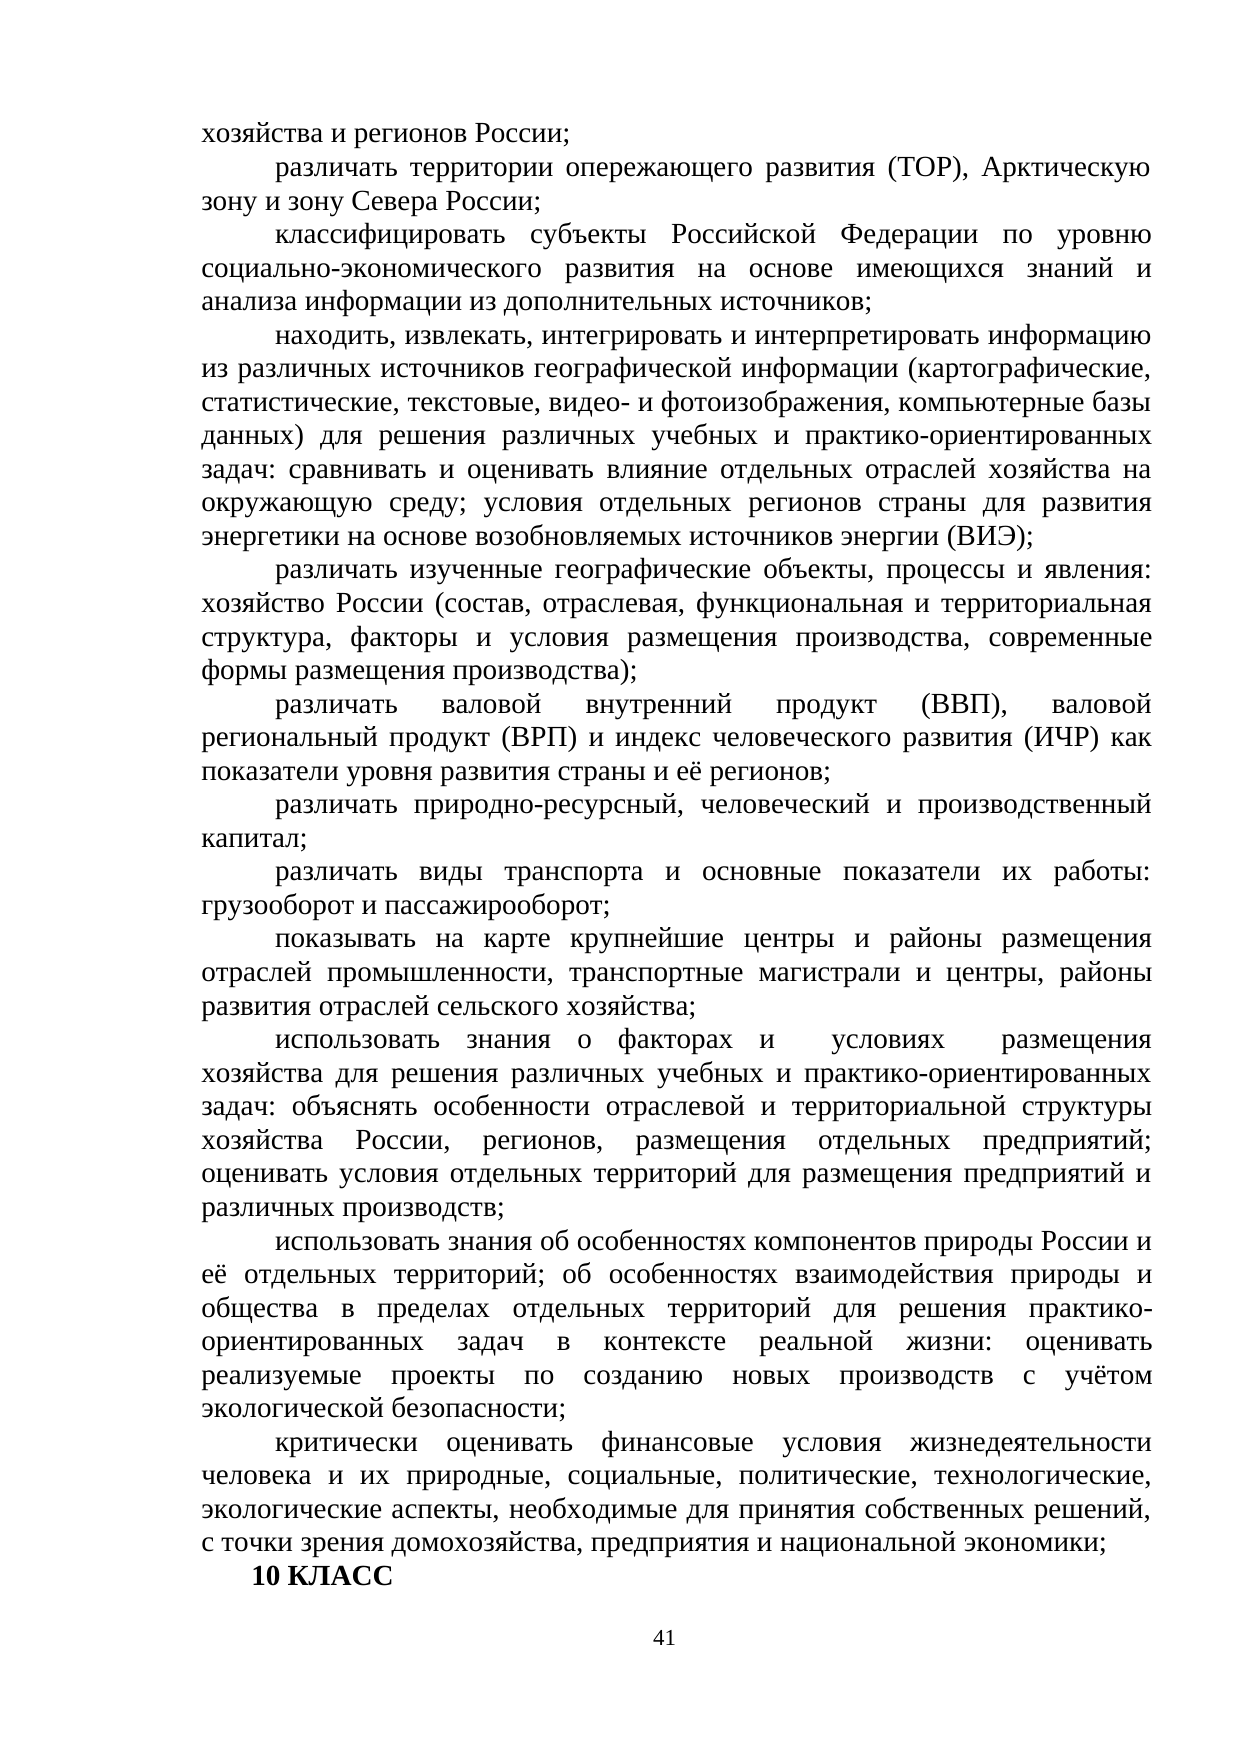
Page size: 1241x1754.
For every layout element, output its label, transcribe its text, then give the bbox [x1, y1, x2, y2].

text различать природно-ресурсный, человеческий и производственный капитал; [201, 786, 1152, 853]
text различать виды транспорта и основные показатели их работы: грузооборот и пассажирооборот; [201, 853, 1151, 921]
subtitle КЛАСС [251, 1558, 1163, 1592]
text классифицировать субъекты Российской Федерации по уровню социально-экономического развития на основе имеющихся знаний и анализа информации из дополнительных источников; [201, 216, 1152, 317]
text хозяйства и регионов России; [201, 115, 1163, 149]
text использовать знания об особенностях компонентов природы России и её отдельных территорий; об особенностях взаимодействия природы и общества в пределах отдельных территорий для решения практико- ориентированных задач в контексте реальной жизни: оценивать реализуемые проекты по созданию новых производств с учётом экологической безопасности; [201, 1223, 1153, 1424]
text использовать знания о факторах и условиях размещения хозяйства для решения различных учебных и практико-ориентированных задач: объяснять особенности отраслевой и территориальной структуры хозяйства России, регионов, размещения отдельных предприятий; оценивать условия отдельных территорий для размещения предприятий и различных производств; [201, 1021, 1152, 1222]
text различать валовой внутренний продукт (ВВП), валовой региональный продукт (ВРП) и индекс человеческого развития (ИЧР) как показатели уровня развития страны и её регионов; [201, 686, 1152, 786]
text критически оценивать финансовые условия жизнедеятельности человека и их природные, социальные, политические, технологические, экологические аспекты, необходимые для принятия собственных решений, с точки зрения домохозяйства, предприятия и национальной экономики; [201, 1424, 1152, 1558]
text различать изученные географические объекты, процессы и явления: хозяйство России (состав, отраслевая, функциональная и территориальная структура, факторы и условия размещения производства, современные формы размещения производства); [201, 552, 1152, 686]
text различать территории опережающего развития (ТОР), Арктическую зону и зону Севера России; [201, 149, 1151, 216]
text показывать на карте крупнейшие центры и районы размещения отраслей промышленности, транспортные магистрали и центры, районы развития отраслей сельского хозяйства; [201, 921, 1152, 1021]
text находить, извлекать, интегрировать и интерпретировать информацию из различных источников географической информации (картографические, статистические, текстовые, видео- и фотоизображения, компьютерные базы данных) для решения различных учебных и практико-ориентированных задач: сравнивать и оценивать влияние отдельных отраслей хозяйства на окружающую среду; условия отдельных регионов страны для развития энергетики на основе возобновляемых источников энергии (ВИЭ); [201, 317, 1152, 552]
